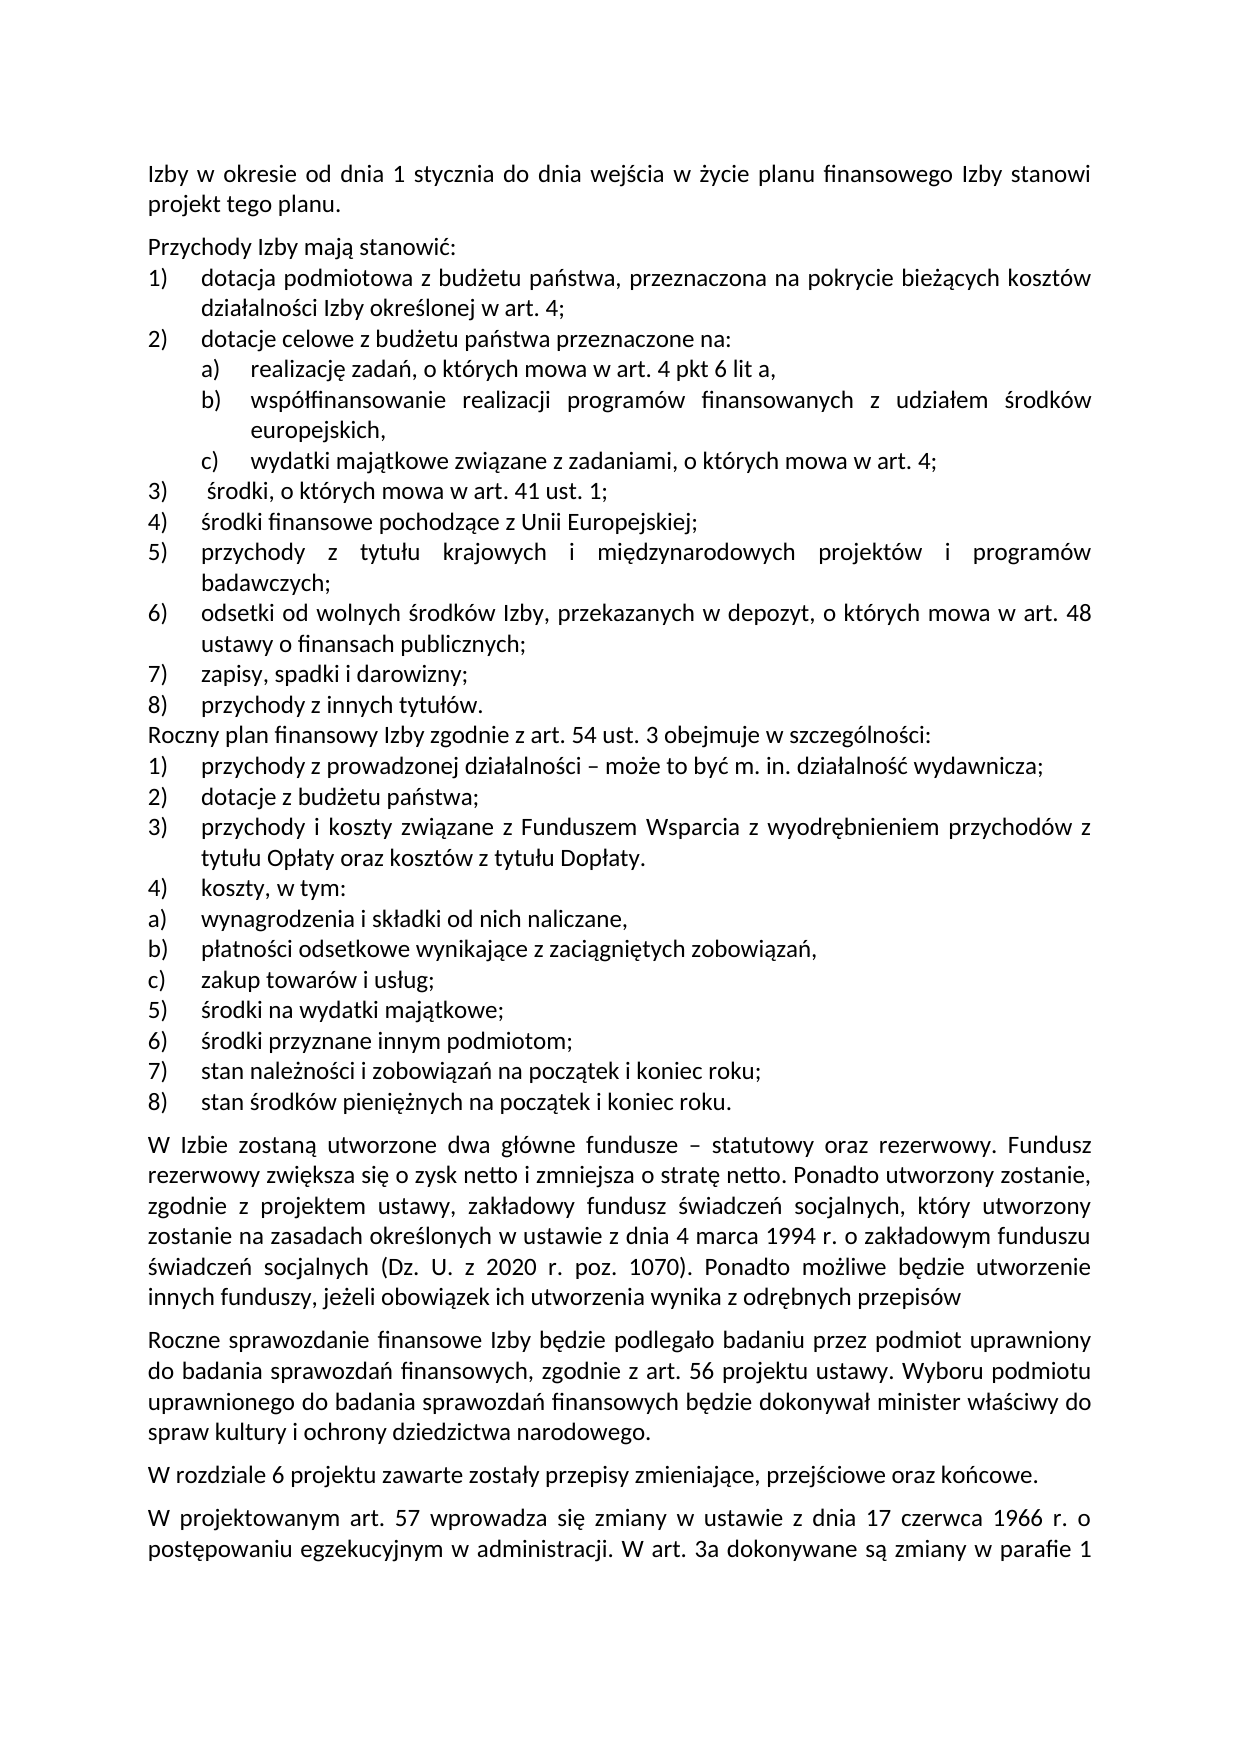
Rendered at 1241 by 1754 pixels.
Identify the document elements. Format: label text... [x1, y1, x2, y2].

text W Izbie zostaną utworzone dwa główne fundusze – statutowy oraz rezerwowy. Fundusz rezerwowy zwiększa się o zysk netto i zmniejsza o stratę netto. Ponadto utworzony zostanie, zgodnie z projektem ustawy, zakładowy fundusz świadczeń socjalnych, który utworzony zostanie na zasadach określonych w ustawie z dnia 4 marca 1994 r. o zakładowym funduszu świadczeń socjalnych (Dz. U. z 2020 r. poz. 1070). Ponadto możliwe będzie utworzenie innych funduszy, jeżeli obowiązek ich utworzenia wynika z odrębnych przepisów [148, 1129, 1093, 1312]
text 3) środki, o których mowa w art. 41 ust. 1; [148, 476, 1093, 506]
text a) realizację zadań, o których mowa w art. 4 pkt 6 lit a, [201, 353, 1093, 384]
text 5) przychody z tytułu krajowych i międzynarodowych projektów i programów badawczych; [148, 537, 1093, 598]
text W rozdziale 6 projektu zawarte zostały przepisy zmieniające, przejściowe oraz końcowe. [148, 1459, 1093, 1490]
text Roczne sprawozdanie finansowe Izby będzie podlegało badaniu przez podmiot uprawniony do badania sprawozdań finansowych, zgodnie z art. 56 projektu ustawy. Wyboru podmiotu uprawnionego do badania sprawozdań finansowych będzie dokonywał minister właściwy do spraw kultury i ochrony dziedzictwa narodowego. [148, 1324, 1093, 1447]
text c) wydatki majątkowe związane z zadaniami, o których mowa w art. 4; [201, 445, 1093, 476]
text 4) koszty, w tym: [148, 872, 1093, 903]
text 8) stan środków pieniężnych na początek i koniec roku. [148, 1086, 1093, 1116]
text 1) dotacja podmiotowa z budżetu państwa, przeznaczona na pokrycie bieżących kosztów działalności Izby określonej w art. 4; [148, 262, 1093, 323]
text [148, 1502, 1093, 1563]
text 5) środki na wydatki majątkowe; [148, 994, 1093, 1025]
text Roczny plan finansowy Izby zgodnie z art. 54 ust. 3 obejmuje w szczególności: [148, 720, 1093, 750]
text a) wynagrodzenia i składki od nich naliczane, [148, 903, 1093, 933]
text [148, 158, 1093, 219]
text 6) środki przyznane innym podmiotom; [148, 1025, 1093, 1055]
text Przychody Izby mają stanowić: [148, 231, 1093, 262]
text 6) odsetki od wolnych środków Izby, przekazanych w depozyt, o których mowa w art. 48 ustawy o finansach publicznych; [148, 598, 1093, 659]
text b) współfinansowanie realizacji programów finansowanych z udziałem środków europejskich, [201, 384, 1093, 445]
text 3) przychody i koszty związane z Funduszem Wsparcia z wyodrębnieniem przychodów z tytułu Opłaty oraz kosztów z tytułu Dopłaty. [148, 811, 1093, 872]
text c) zakup towarów i usług; [148, 964, 1093, 994]
text 7) stan należności i zobowiązań na początek i koniec roku; [148, 1055, 1093, 1086]
text 2) dotacje celowe z budżetu państwa przeznaczone na: [148, 323, 1093, 353]
text 8) przychody z innych tytułów. [148, 689, 1093, 720]
text 1) przychody z prowadzonej działalności – może to być m. in. działalność wydawnicza; [148, 750, 1093, 781]
text 4) środki finansowe pochodzące z Unii Europejskiej; [148, 506, 1093, 537]
text b) płatności odsetkowe wynikające z zaciągniętych zobowiązań, [148, 933, 1093, 964]
text 7) zapisy, spadki i darowizny; [148, 659, 1093, 689]
text 2) dotacje z budżetu państwa; [148, 781, 1093, 811]
